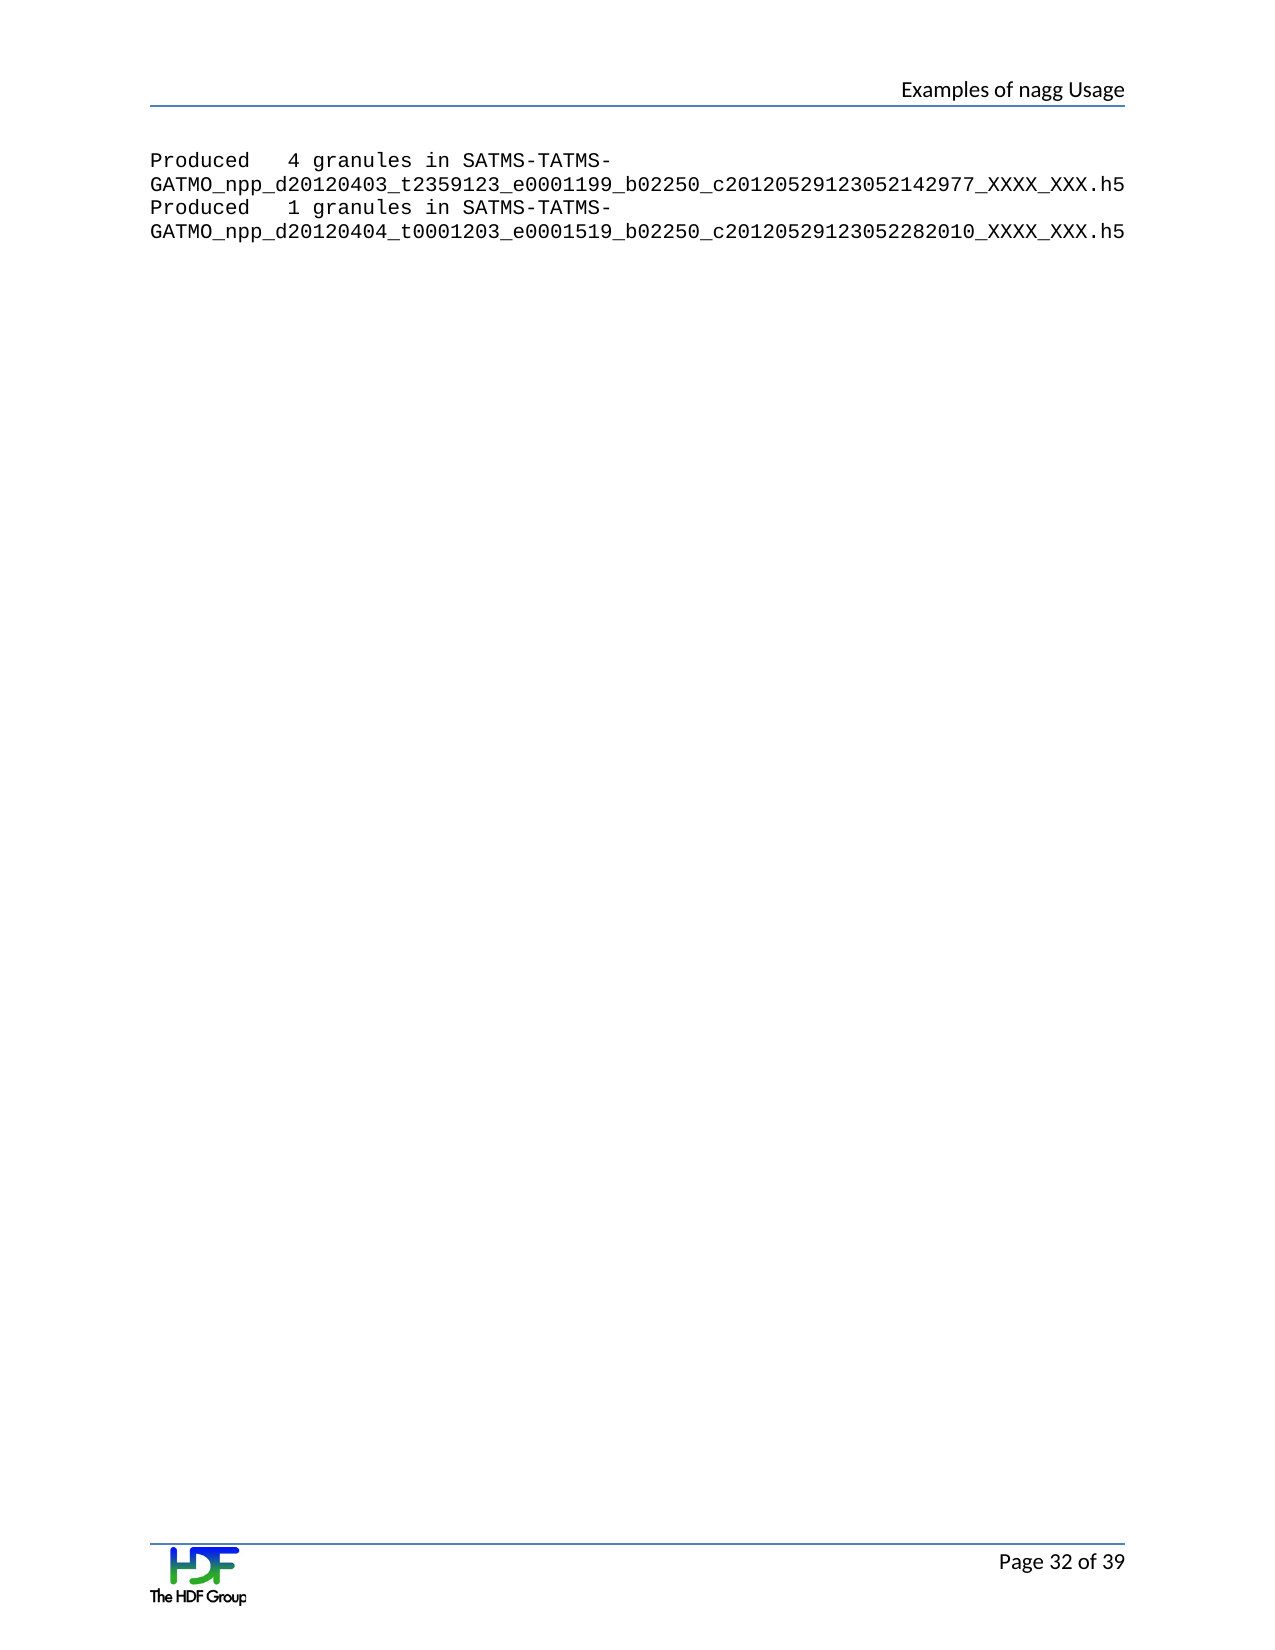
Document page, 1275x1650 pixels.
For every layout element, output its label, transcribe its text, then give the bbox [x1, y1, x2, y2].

text Produced 1 granules in SATMS-TATMS-GATMO_npp_d20120404_t0001203_e0001519_b02250_c20120529123052282010_XXXX_XXX.h5 [150, 197, 1125, 244]
picture [150, 1547, 247, 1606]
text Produced 4 granules in SATMS-TATMS-GATMO_npp_d20120403_t2359123_e0001199_b02250_c20120529123052142977_XXXX_XXX.h5 [150, 150, 1125, 197]
